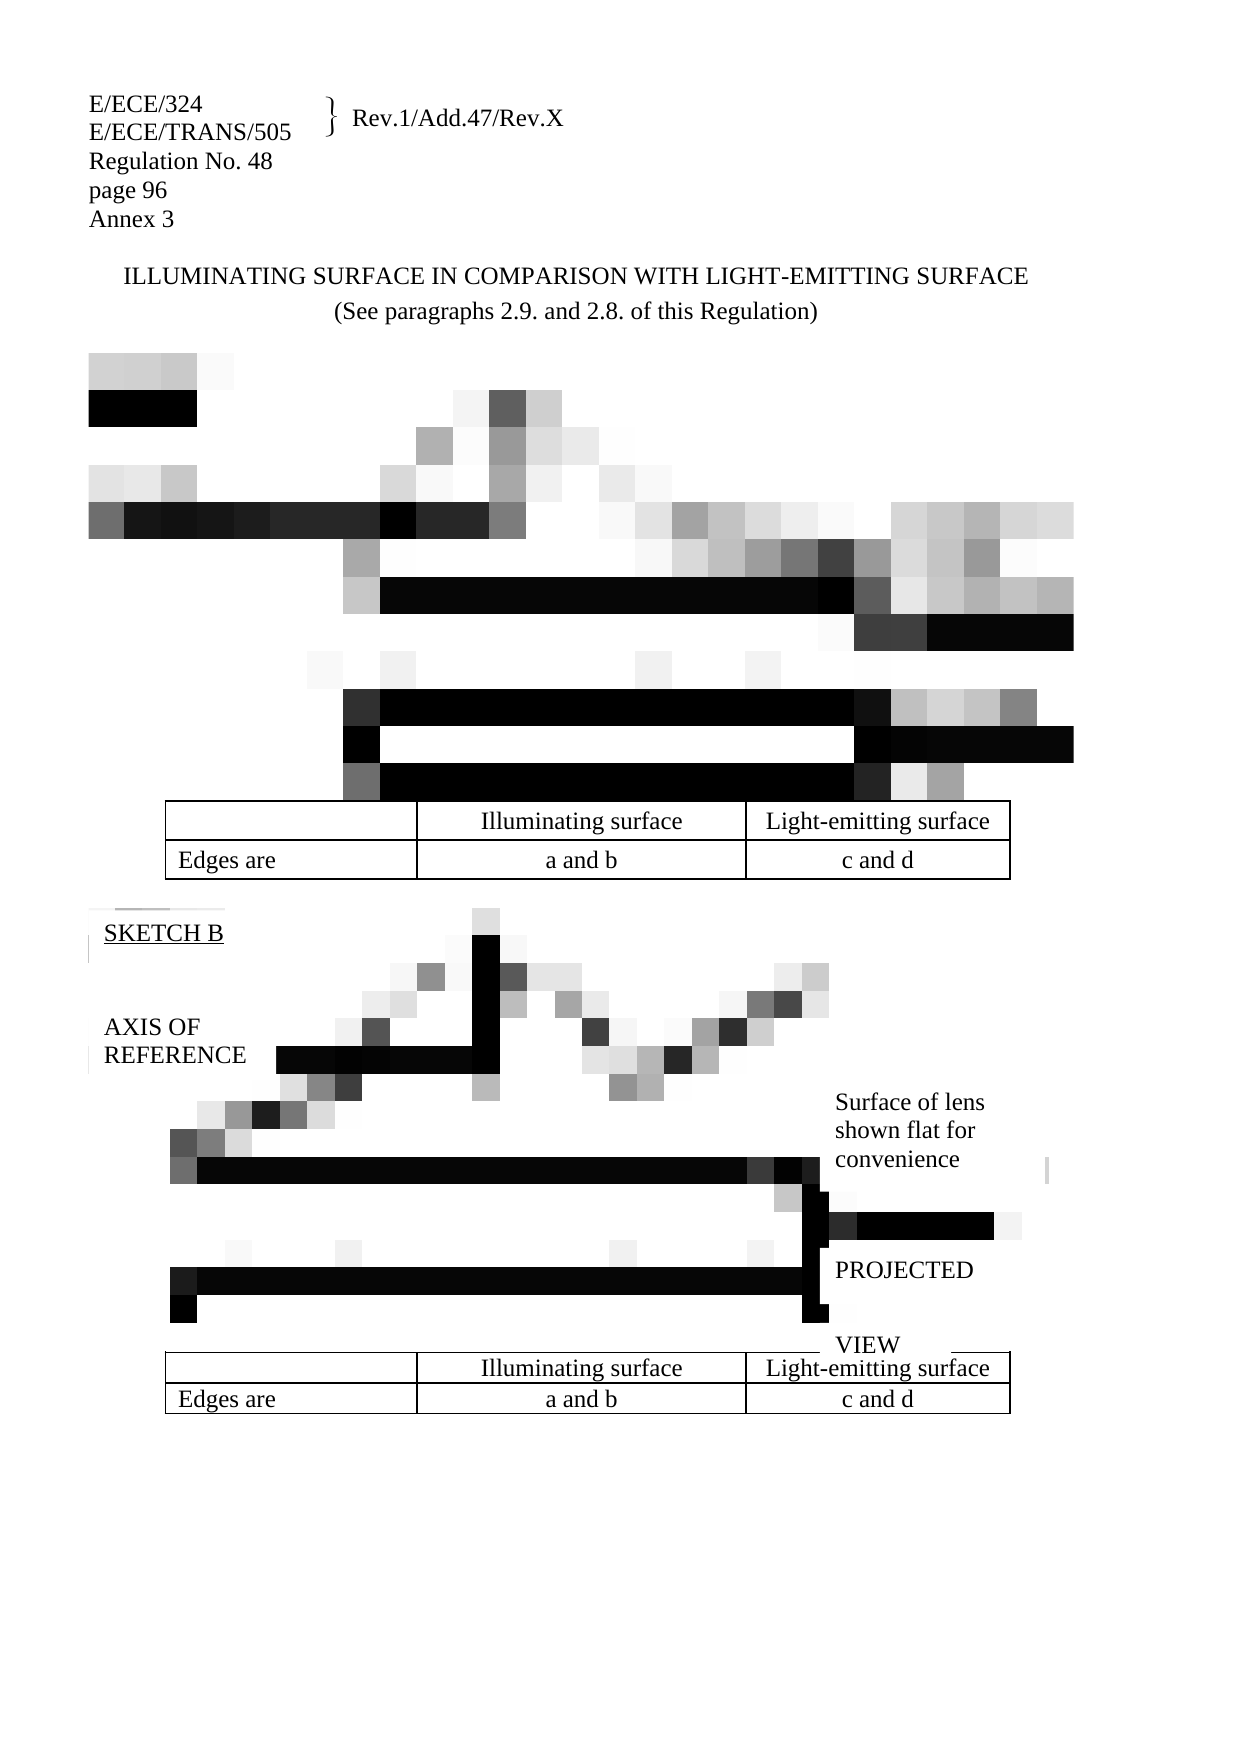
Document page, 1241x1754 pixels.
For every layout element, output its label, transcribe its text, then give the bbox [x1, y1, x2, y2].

table_header [166, 802, 416, 839]
table_cell Edges are [166, 841, 416, 878]
table_header Light-emitting surface [747, 1353, 1009, 1382]
table_cell a and b [418, 1384, 745, 1412]
table_cell c and d [747, 841, 1009, 878]
table_cell Edges are [166, 1384, 416, 1412]
table_header Light-emitting surface [747, 802, 1009, 839]
table_cell c and d [747, 1384, 1009, 1412]
table_header Illuminating surface [418, 1353, 745, 1382]
table_header Illuminating surface [418, 802, 745, 839]
text (See paragraphs 2.9. and 2.8. of this Regulation) [89, 296, 1063, 325]
table_header [166, 1353, 416, 1382]
table_cell a and b [418, 841, 745, 878]
text ILLUMINATING SURFACE IN COMPARISON WITH LIGHT-EMITTING SURFACE [89, 261, 1063, 290]
